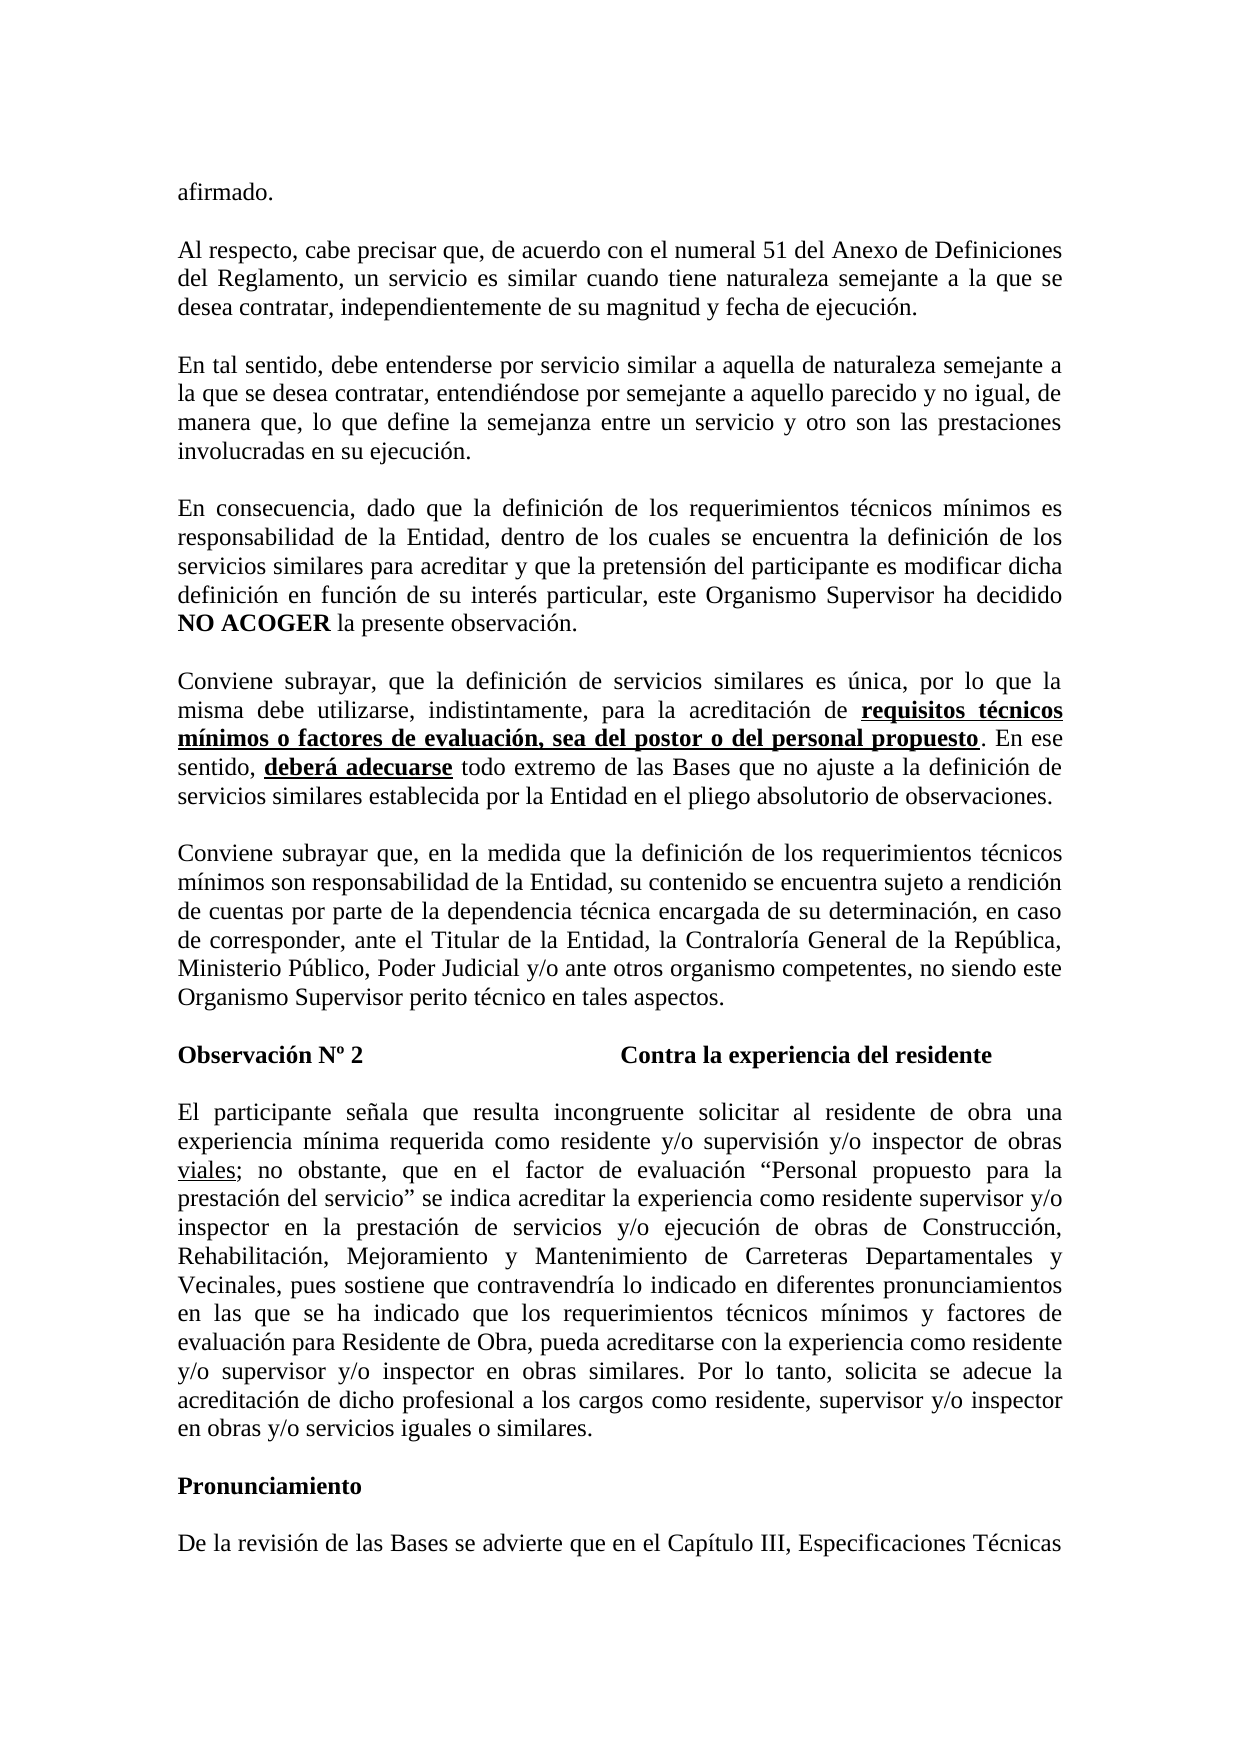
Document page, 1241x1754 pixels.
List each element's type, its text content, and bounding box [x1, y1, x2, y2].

text En consecuencia, dado que la definición de los requerimientos técnicos mínimos es responsabilidad de la Entidad, dentro de los cuales se encuentra la definición de los servicios similares para acreditar y que la pretensión del participante es modificar dicha definición en función de su interés particular, este Organismo Supervisor ha decidido NO ACOGER la presente observación. [177, 493, 1063, 637]
text Conviene subrayar que, en la medida que la definición de los requerimientos técnicos mínimos son responsabilidad de la Entidad, su contenido se encuentra sujeto a rendición de cuentas por parte de la dependencia técnica encargada de su determinación, en caso de corresponder, ante el Titular de la Entidad, la Contraloría General de la República, Ministerio Público, Poder Judicial y/o ante otros organismo competentes, no siendo este Organismo Supervisor perito técnico en tales aspectos. [177, 838, 1063, 1011]
text Al respecto, cabe precisar que, de acuerdo con el numeral 51 del Anexo de Definiciones del Reglamento, un servicio es similar cuando tiene naturaleza semejante a la que se desea contratar, independientemente de su magnitud y fecha de ejecución. [177, 235, 1063, 321]
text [177, 1528, 1063, 1557]
text Observación Nº 2 Contra la experiencia del residente [177, 1040, 1063, 1068]
text Pronunciamiento [177, 1471, 989, 1500]
text El participante señala que resulta incongruente solicitar al residente de obra una experiencia mínima requerida como residente y/o supervisión y/o inspector de obras viales; no obstante, que en el factor de evaluación “Personal propuesto para la prestación del servicio” se indica acreditar la experiencia como residente supervisor y/o inspector en la prestación de servicios y/o ejecución de obras de Construcción, Rehabilitación, Mejoramiento y Mantenimiento de Carreteras Departamentales y Vecinales, pues sostiene que contravendría lo indicado en diferentes pronunciamientos en las que se ha indicado que los requerimientos técnicos mínimos y factores de evaluación para Residente de Obra, pueda acreditarse con la experiencia como residente y/o supervisor y/o inspector en obras similares. Por lo tanto, solicita se adecue la acreditación de dicho profesional a los cargos como residente, supervisor y/o inspector en obras y/o servicios iguales o similares. [177, 1097, 1063, 1442]
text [177, 177, 1063, 206]
text En tal sentido, debe entenderse por servicio similar a aquella de naturaleza semejante a la que se desea contratar, entendiéndose por semejante a aquello parecido y no igual, de manera que, lo que define la semejanza entre un servicio y otro son las prestaciones involucradas en su ejecución. [177, 350, 1063, 465]
text Conviene subrayar, que la definición de servicios similares es única, por lo que la misma debe utilizarse, indistintamente, para la acreditación de requisitos técnicos mínimos o factores de evaluación, sea del postor o del personal propuesto. En ese sentido, deberá adecuarse todo extremo de las Bases que no ajuste a la definición de servicios similares establecida por la Entidad en el pliego absolutorio de observaciones. [177, 666, 1063, 810]
